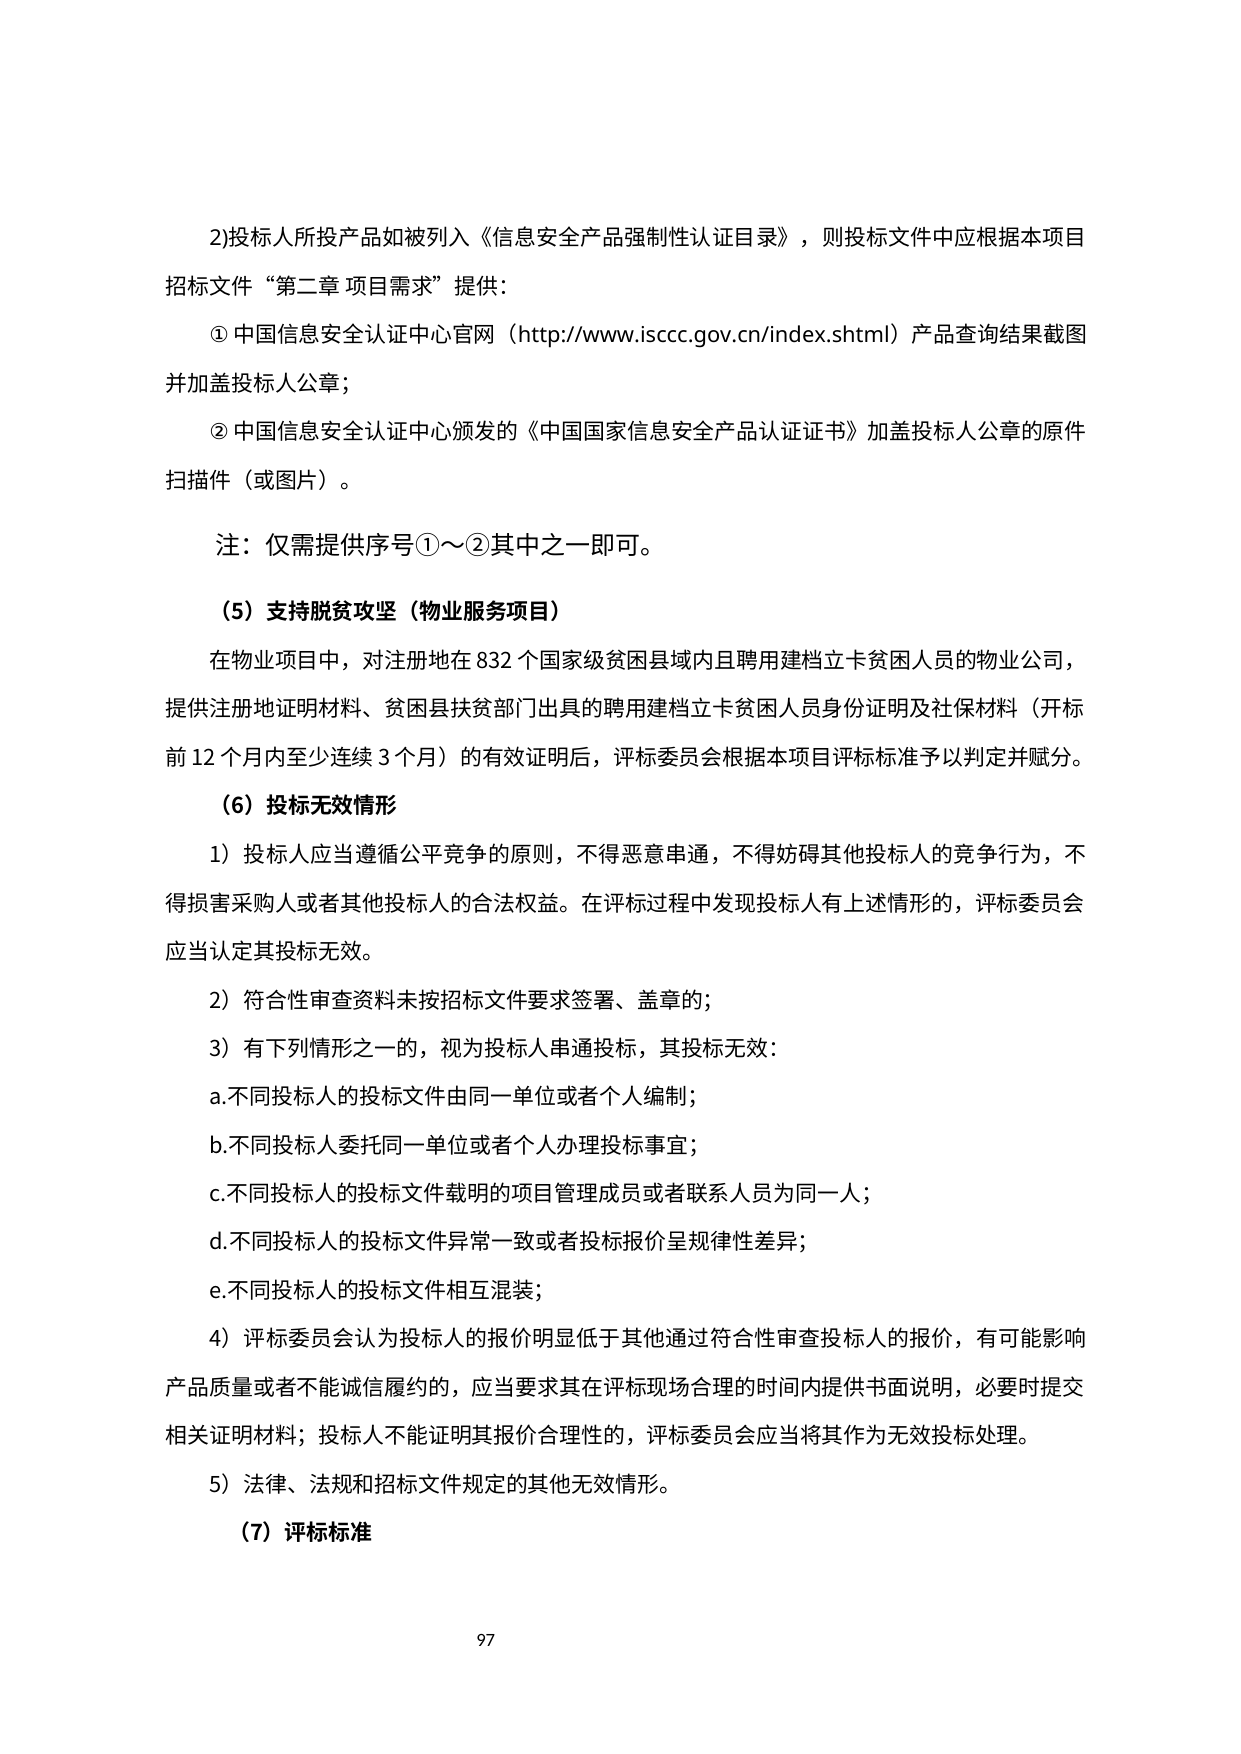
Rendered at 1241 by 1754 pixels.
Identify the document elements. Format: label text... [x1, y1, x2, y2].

text （5）支持脱贫攻坚（物业服务项目） [165, 594, 1087, 626]
text ②中国信息安全认证中心颁发的《中国国家信息安全产品认证证书》加盖投标人公章的原件扫描件（或图片）。 [165, 414, 1087, 495]
text d.不同投标人的投标文件异常一致或者投标报价呈规律性差异； [165, 1224, 1087, 1256]
text 1）投标人应当遵循公平竞争的原则，不得恶意串通，不得妨碍其他投标人的竞争行为，不得损害采购人或者其他投标人的合法权益。在评标过程中发现投标人有上述情形的，评标委员会应当认定其投标无效。 [165, 836, 1087, 966]
text 注：仅需提供序号①～②其中之一即可。 [165, 511, 1087, 576]
text a.不同投标人的投标文件由同一单位或者个人编制； [165, 1079, 1087, 1111]
text 2)投标人所投产品如被列入《信息安全产品强制性认证目录》，则投标文件中应根据本项目招标文件“第二章 项目需求”提供： [165, 219, 1087, 301]
text 5）法律、法规和招标文件规定的其他无效情形。 [165, 1466, 1087, 1499]
text 在物业项目中，对注册地在832个国家级贫困县域内且聘用建档立卡贫困人员的物业公司，提供注册地证明材料、贫困县扶贫部门出具的聘用建档立卡贫困人员身份证明及社保材料（开标前12个月内至少连续3个月）的有效证明后，评标委员会根据本项目评标标准予以判定并赋分。 [165, 642, 1087, 772]
text （7）评标标准 [165, 1515, 1087, 1547]
text e.不同投标人的投标文件相互混装； [165, 1272, 1087, 1305]
text c.不同投标人的投标文件载明的项目管理成员或者联系人员为同一人； [165, 1176, 1087, 1208]
text ①中国信息安全认证中心官网（http://www.isccc.gov.cn/index.shtml）产品查询结果截图并加盖投标人公章； [165, 317, 1087, 398]
text 3）有下列情形之一的，视为投标人串通投标，其投标无效： [165, 1031, 1087, 1063]
text 4）评标委员会认为投标人的报价明显低于其他通过符合性审查投标人的报价，有可能影响产品质量或者不能诚信履约的，应当要求其在评标现场合理的时间内提供书面说明，必要时提交相关证明材料；投标人不能证明其报价合理性的，评标委员会应当将其作为无效投标处理。 [165, 1321, 1087, 1451]
text 2）符合性审查资料未按招标文件要求签署、盖章的； [165, 982, 1087, 1015]
text （6）投标无效情形 [165, 788, 1087, 821]
text b.不同投标人委托同一单位或者个人办理投标事宜； [165, 1127, 1087, 1160]
